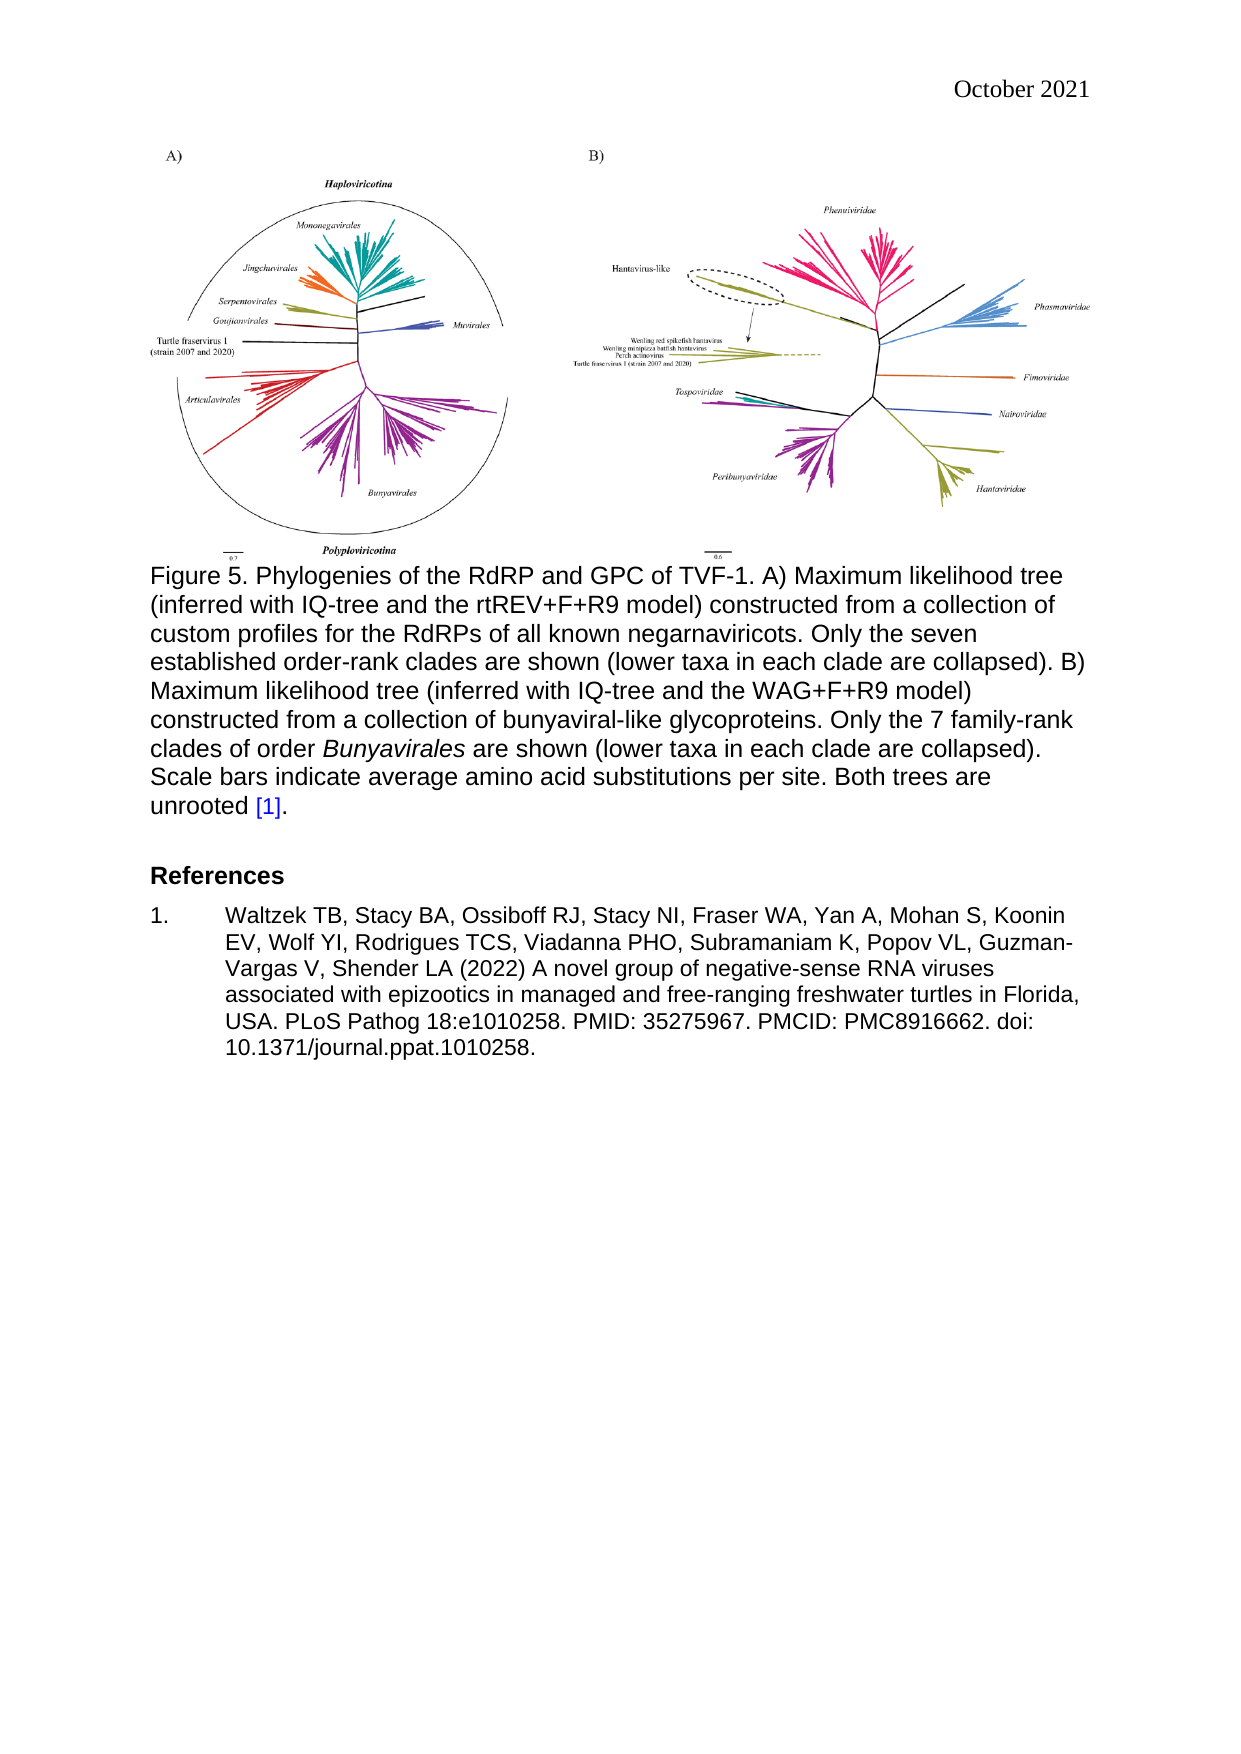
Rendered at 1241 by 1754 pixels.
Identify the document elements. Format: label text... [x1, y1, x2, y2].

text 1. Waltzek TB, Stacy BA, Ossiboff RJ, Stacy NI, Fraser WA, Yan A, Mohan S, Koonin EV, Wolf YI, Rodrigues TCS, Viadanna PHO, Subramaniam K, Popov VL, Guzman-Vargas V, Shender LA (2022) A novel group of negative-sense RNA viruses associated with epizootics in managed and free-ranging freshwater turtles in Florida, USA. PLoS Pathog 18:e1010258. PMID: 35275967. PMCID: PMC8916662. doi: 10.1371/journal.ppat.1010258. [150, 902, 1090, 1060]
text Figure 5. Phylogenies of the RdRP and GPC of TVF-1. A) Maximum likelihood tree (inferred with IQ-tree and the rtREV+F+R9 model) constructed from a collection of custom profiles for the RdRPs of all known negarnaviricots. Only the seven established order-rank clades are shown (lower taxa in each clade are collapsed). B) Maximum likelihood tree (inferred with IQ-tree and the WAG+F+R9 model) constructed from a collection of bunyaviral-like glycoproteins. Only the 7 family-rank clades of order Bunyavirales are shown (lower taxa in each clade are collapsed). Scale bars indicate average amino acid substitutions per site. Both trees are unrooted [1]. [150, 561, 1090, 820]
text References [150, 861, 1090, 890]
picture [150, 150, 1090, 561]
